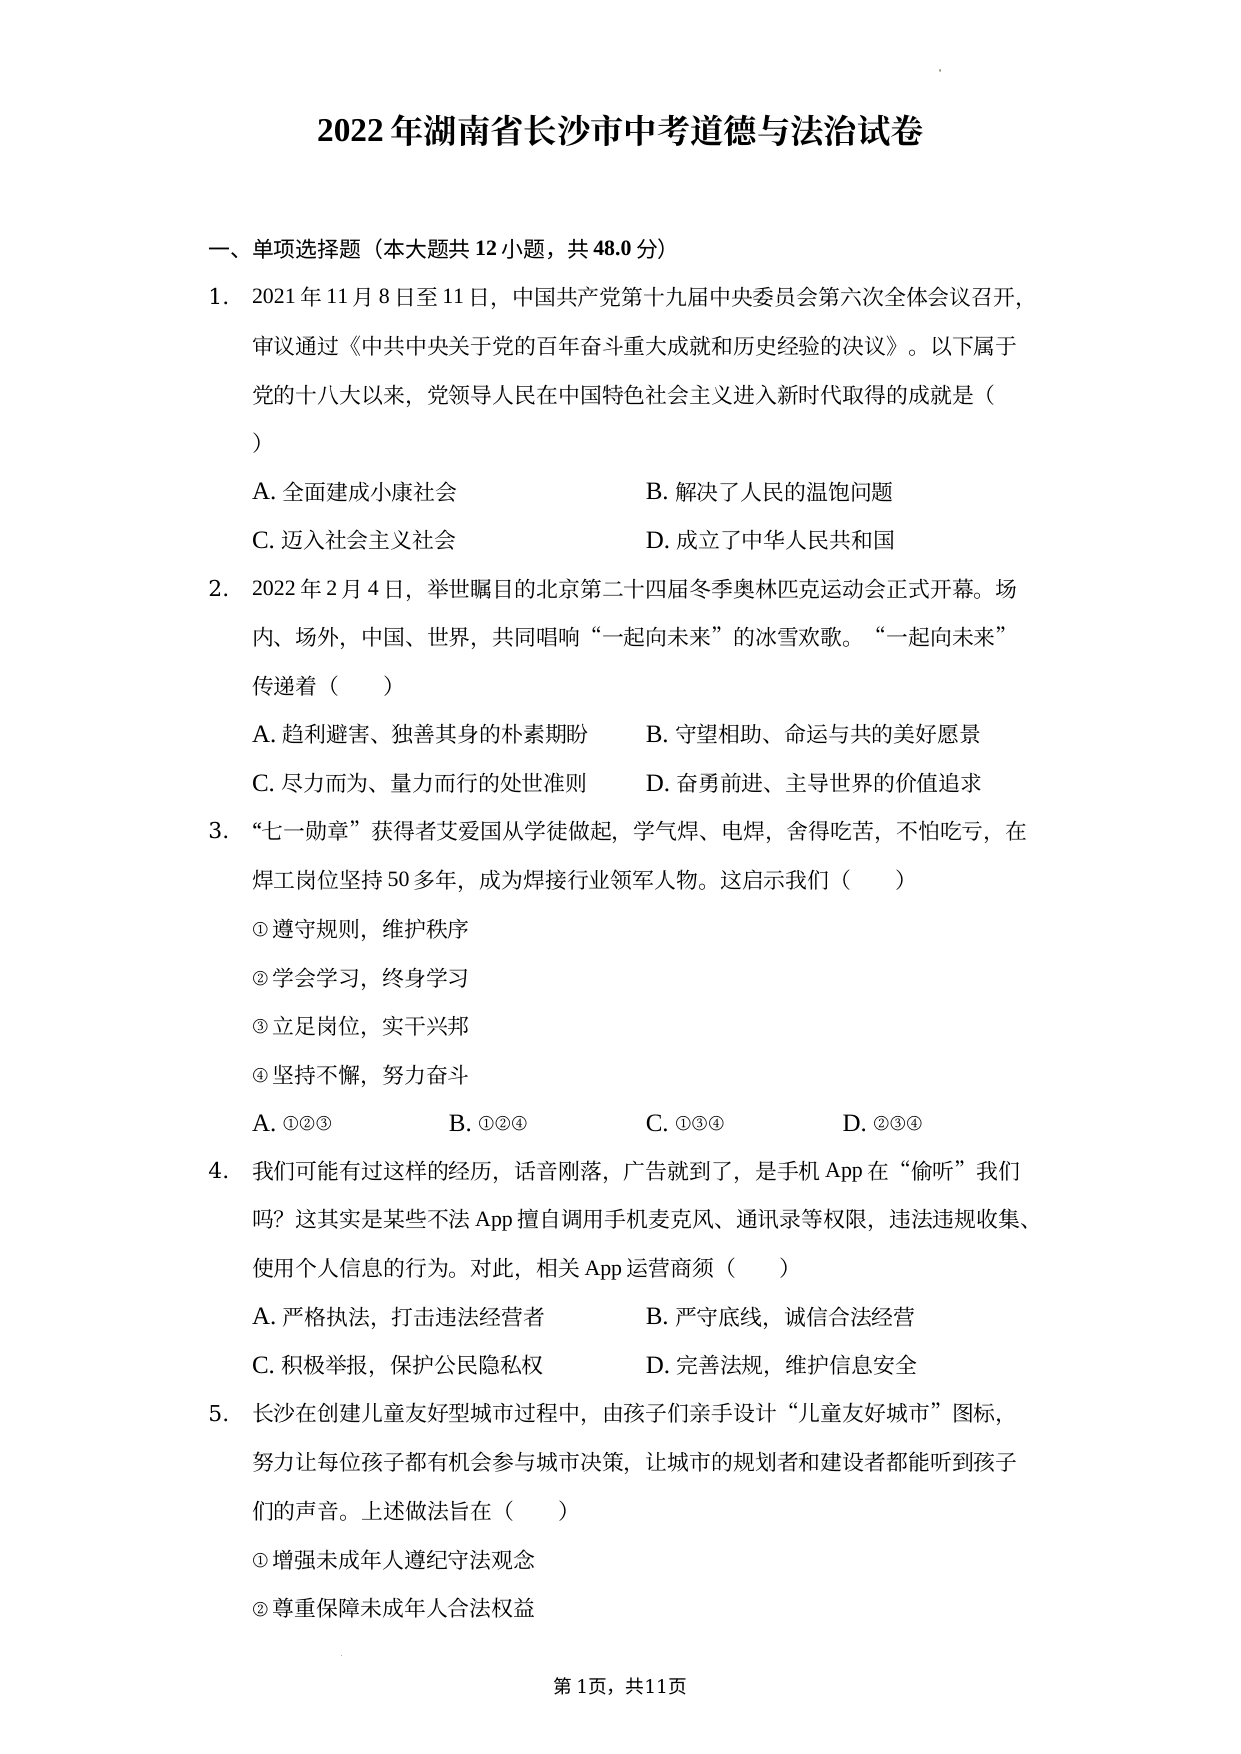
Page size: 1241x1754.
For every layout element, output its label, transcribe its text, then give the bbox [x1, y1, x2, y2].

text A. 全面建成小康社会 B. 解决了人民的温饱问题 C. 迈入社会主义社会 D. 成立了中华人民共和国 [252, 474, 1032, 556]
list 2021年11月8日至11日，中国共产党第十九届中央委员会第六次全体会议召开，审议通过《中共中央关于党的百年奋斗重大成就和历史经验的决议》。以下属于党的十八大以来，党领导人民在中国特色社会主义进入新时代取得的成就是（ ） [208, 280, 1032, 459]
list 2022年2月4日，举世瞩目的北京第二十四届冬季奥林匹克运动会正式开幕。场内、场外，中国、世界，共同唱响“一起向未来”的冰雪欢歌。“一起向未来”传递着（ ） [208, 571, 1032, 701]
list “七一勋章”获得者艾爱国从学徒做起，学气焊、电焊，舍得吃苦，不怕吃亏，在焊工岗位坚持50多年，成为焊接行业领军人物。这启示我们（ ） ①遵守规则，维护秩序 ②学会学习，终身学习 ③立足岗位，实干兴邦 ④坚持不懈，努力奋斗 [208, 814, 1032, 1090]
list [208, 1396, 1032, 1624]
text A. ①②③ B. ①②④ C. ①③④ D. ②③④ [252, 1106, 1032, 1138]
text 2022年湖南省长沙市中考道德与法治试卷 [208, 97, 1032, 162]
list 我们可能有过这样的经历，话音刚落，广告就到了，是手机App在“偷听”我们吗？这其实是某些不法App擅自调用手机麦克风、通讯录等权限，违法违规收集、使用个人信息的行为。对此，相关App运营商须（ ） [208, 1153, 1032, 1283]
text 一、单项选择题（本大题共12小题，共48.0分） [208, 232, 1032, 264]
text A. 严格执法，打击违法经营者 B. 严守底线，诚信合法经营 C. 积极举报，保护公民隐私权 D. 完善法规，维护信息安全 [252, 1299, 1032, 1380]
text A. 趋利避害、独善其身的朴素期盼 B. 守望相助、命运与共的美好愿景 C. 尽力而为、量力而行的处世准则 D. 奋勇前进、主导世界的价值追求 [252, 717, 1032, 798]
